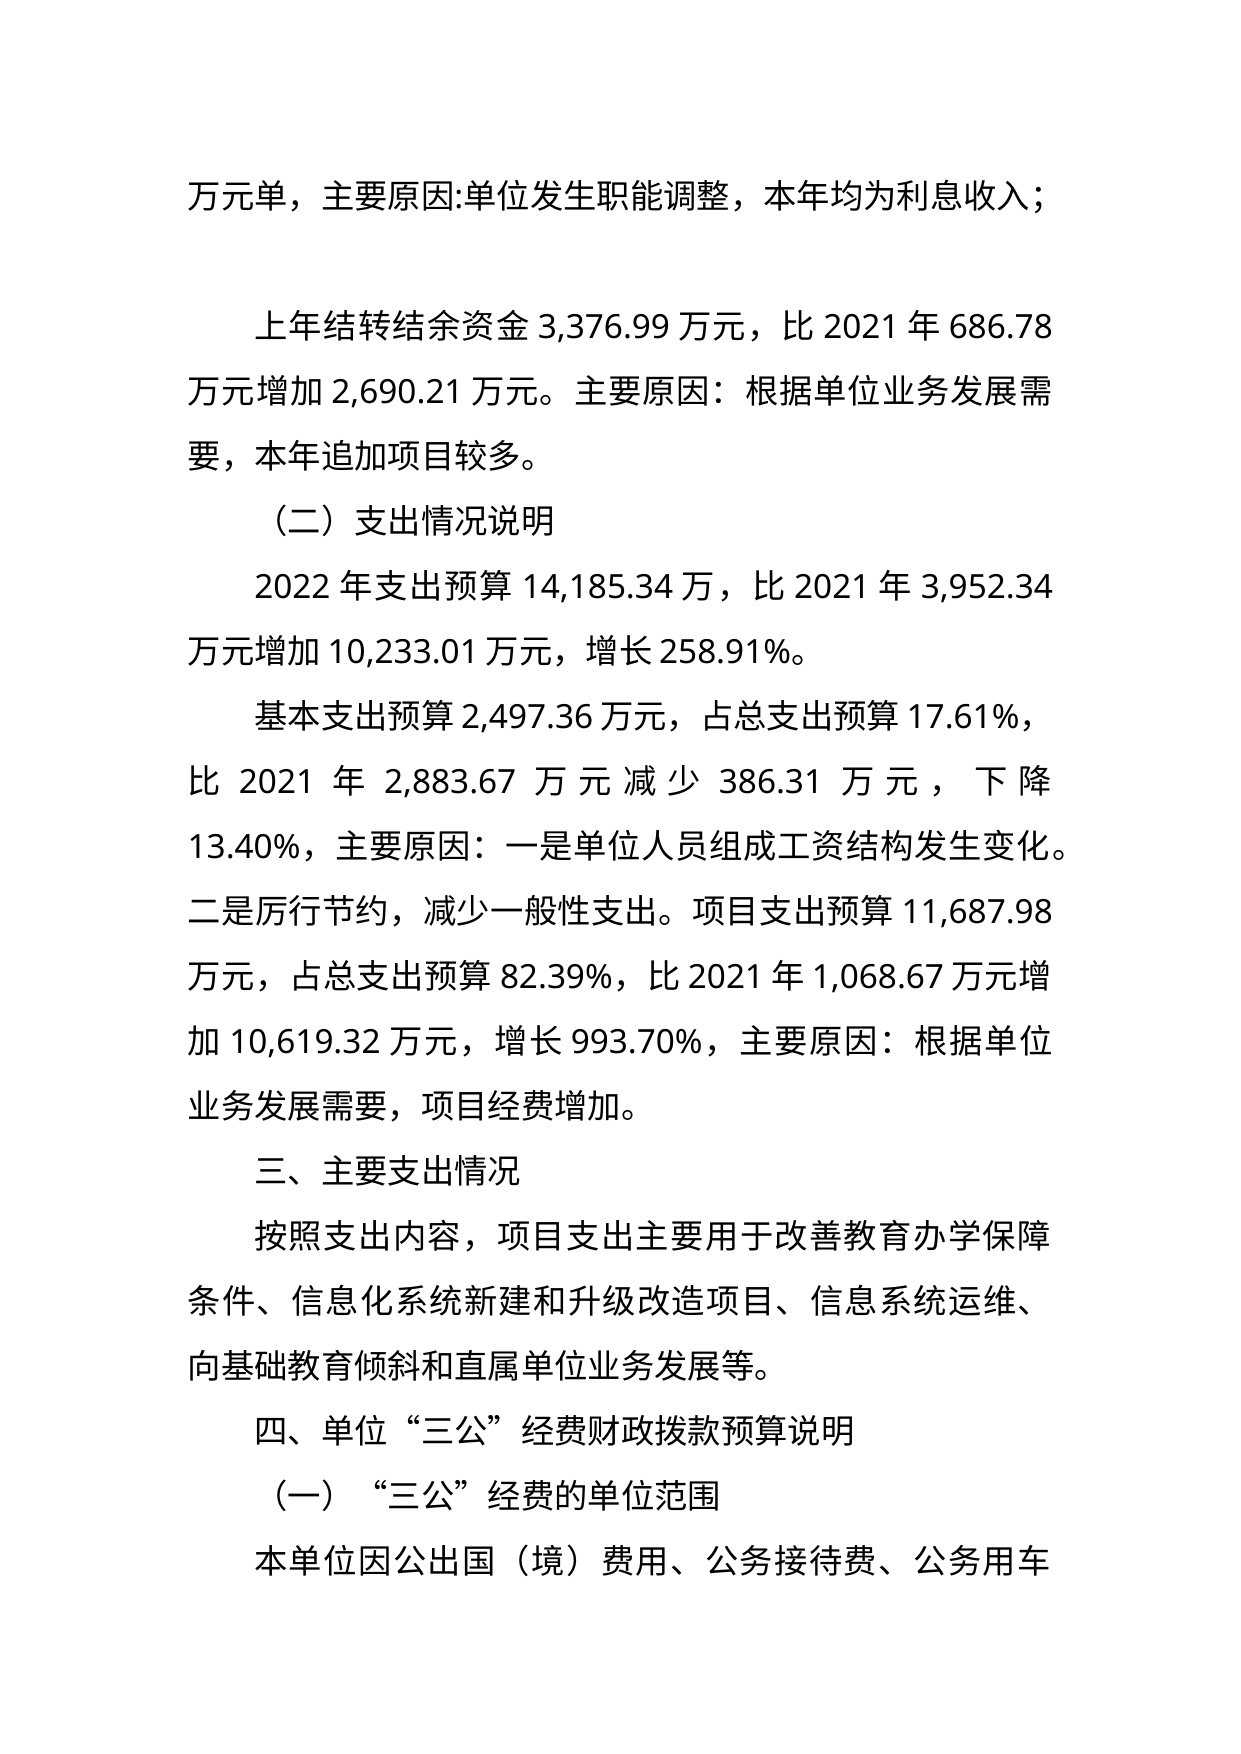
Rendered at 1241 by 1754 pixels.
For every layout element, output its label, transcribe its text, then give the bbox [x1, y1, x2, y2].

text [187, 162, 1053, 227]
text 按照支出内容，项目支出主要用于改善教育办学保障条件、信息化系统新建和升级改造项目、信息系统运维、向基础教育倾斜和直属单位业务发展等。 [187, 1201, 1053, 1396]
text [187, 1526, 1053, 1591]
text 四、单位“三公”经费财政拨款预算说明 [187, 1396, 1053, 1461]
text （一）“三公”经费的单位范围 [187, 1461, 1053, 1526]
text 2022年支出预算14,185.34万，比2021年3,952.34万元增加10,233.01万元，增长258.91%。 [187, 551, 1053, 681]
text 上年结转结余资金3,376.99万元，比2021年686.78万元增加2,690.21万元。主要原因：根据单位业务发展需要，本年追加项目较多。 [187, 291, 1053, 486]
text 基本支出预算2,497.36万元，占总支出预算17.61%，比2021年2,883.67万元减少386.31万元，下降13.40%，主要原因：一是单位人员组成工资结构发生变化。二是厉行节约，减少一般性支出。项目支出预算11,687.98万元，占总支出预算82.39%，比2021年1,068.67万元增加10,619.32万元，增长993.70%，主要原因：根据单位业务发展需要，项目经费增加。 [187, 681, 1053, 1136]
text （二）支出情况说明 [187, 486, 1053, 551]
text 三、主要支出情况 [187, 1136, 1053, 1201]
